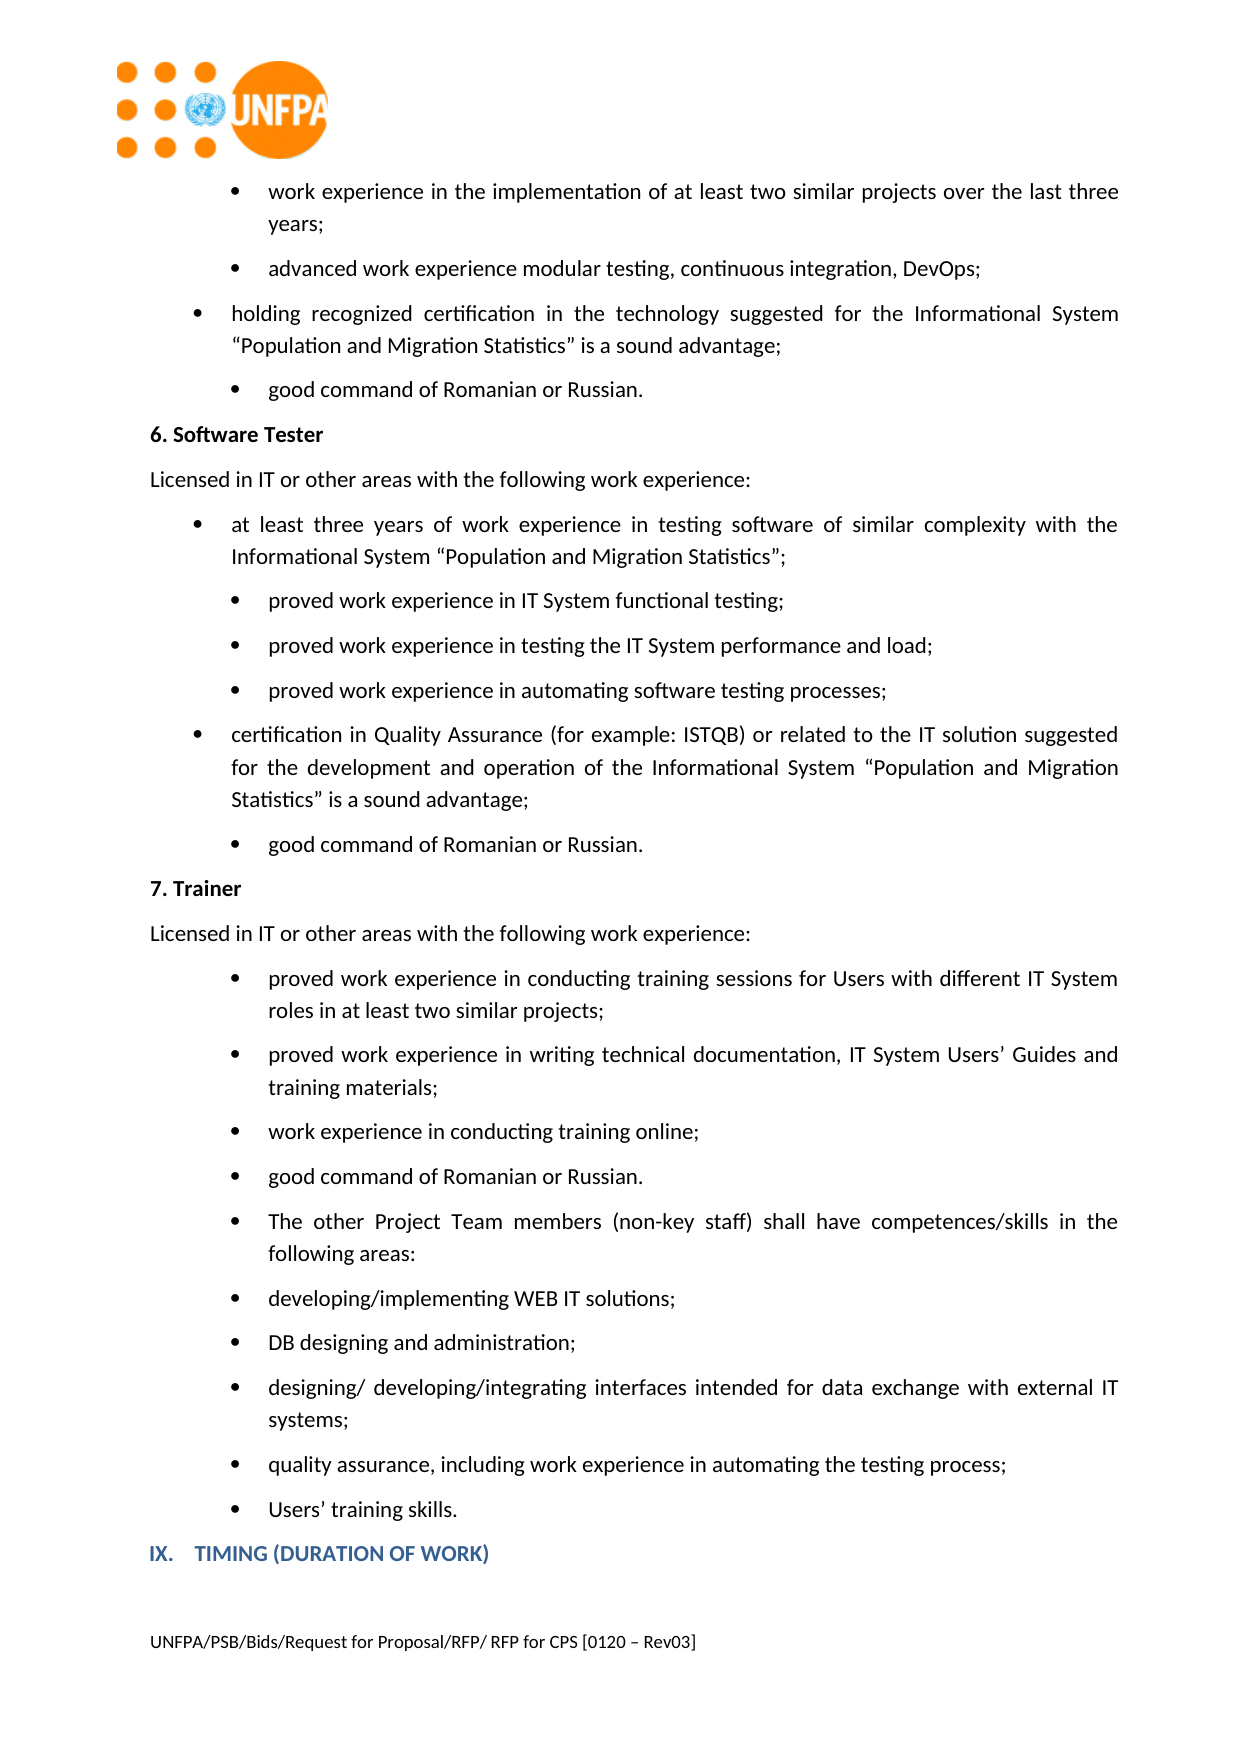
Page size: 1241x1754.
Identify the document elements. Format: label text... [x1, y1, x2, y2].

list holding recognized certification in the technology suggested for the Informational System “Population and Migration Statistics” is a sound advantage; [193, 299, 1120, 359]
list quality assurance, including work experience in automating the testing process; [231, 1450, 1120, 1478]
list work experience in conducting training online; [231, 1117, 1120, 1146]
list good command of Romanian or Russian. [231, 376, 1120, 404]
list at least three years of work experience in testing software of similar complexity with the Informational System “Population and Migration Statistics”; [193, 510, 1120, 570]
list TIMING (DURATION OF WORK) [149, 1539, 1090, 1567]
list proved work experience in conducting training sessions for Users with different IT System roles in at least two similar projects; [231, 964, 1120, 1024]
list advanced work experience modular testing, continuous integration, DevOps; [231, 254, 1120, 282]
text Licensed in IT or other areas with the following work experience: [150, 465, 1090, 493]
list proved work experience in writing technical documentation, IT System Users’ Guides and training materials; [231, 1041, 1120, 1101]
list good command of Romanian or Russian. [231, 1162, 1120, 1190]
text Licensed in IT or other areas with the following work experience: [150, 919, 1090, 947]
text 7. Trainer [150, 874, 1090, 902]
list proved work experience in IT System functional testing; [231, 587, 1120, 614]
list proved work experience in automating software testing processes; [231, 676, 1120, 704]
list good command of Romanian or Russian. [231, 830, 1120, 858]
list certification in Quality Assurance (for example: ISTQB) or related to the IT solution suggested for the development and operation of the Informational System “Population and Migration Statistics” is a sound advantage; [193, 721, 1120, 813]
list work experience in the implementation of at least two similar projects over the last three years; [231, 177, 1120, 237]
picture [117, 61, 328, 159]
list proved work experience in testing the IT System performance and load; [231, 631, 1120, 659]
text 6. Software Tester [150, 420, 1090, 448]
list The other Project Team members (non-key staff) shall have competences/skills in the following areas: [231, 1207, 1120, 1267]
list DB designing and administration; [231, 1328, 1120, 1356]
list developing/implementing WEB IT solutions; [231, 1284, 1120, 1312]
list Users’ training skills. [231, 1495, 1120, 1523]
list designing/ developing/integrating interfaces intended for data exchange with external IT systems; [231, 1373, 1120, 1433]
